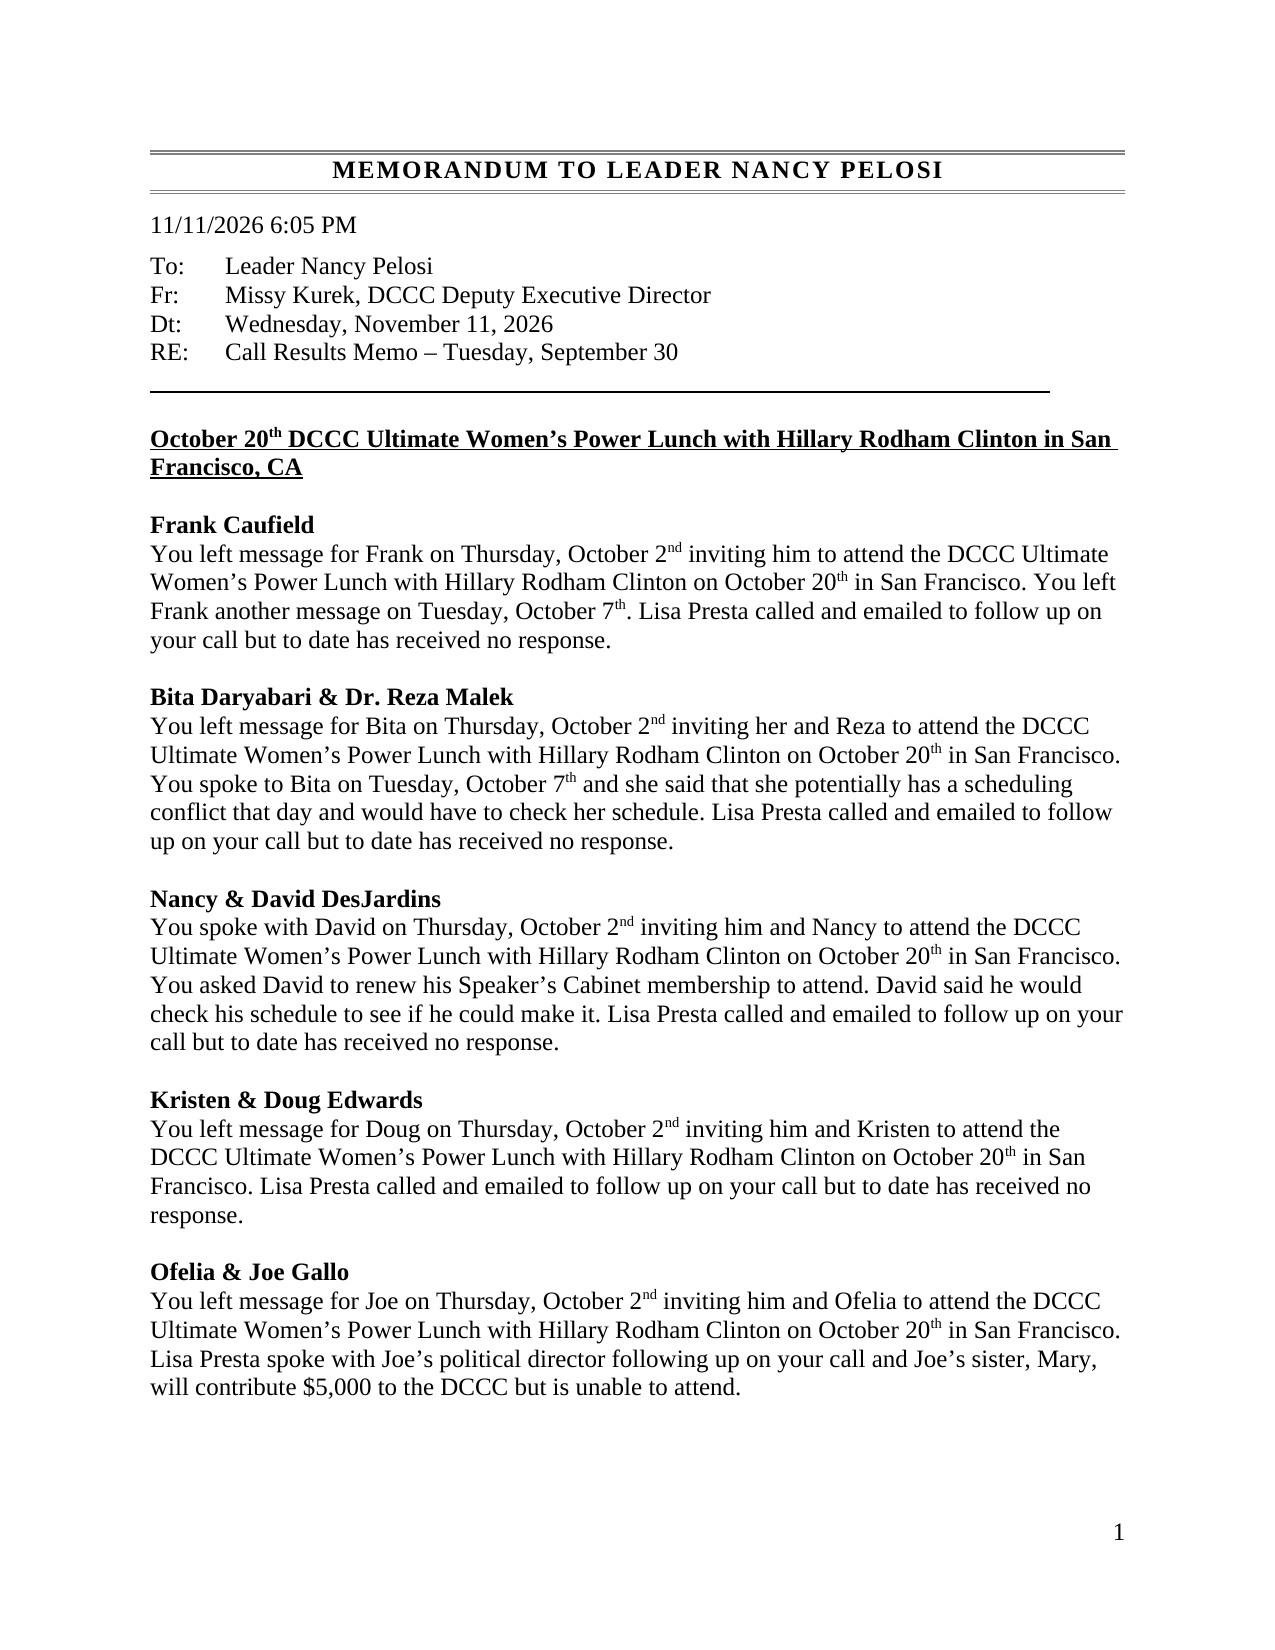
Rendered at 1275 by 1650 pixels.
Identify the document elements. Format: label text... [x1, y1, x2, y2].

text Ofelia & Joe Gallo [150, 1257, 1125, 1286]
text memorandum to Leader Nancy Pelosi [150, 155, 1125, 190]
text To: Leader Nancy Pelosi [150, 251, 1125, 280]
text Dt: Wednesday, October 08, 2014 [150, 309, 1125, 337]
text Frank Caufield [150, 510, 1125, 539]
text You left message for Joe on Thursday, October 2nd inviting him and Ofelia to attend the DCCC Ultimate Women’s Power Lunch with Hillary Rodham Clinton on October 20th in San Francisco. Lisa Presta spoke with Joe’s political director following up on your call and Joe’s sister, Mary, will contribute $5,000 to the DCCC but is unable to attend. [150, 1286, 1125, 1401]
text You left message for Bita on Thursday, October 2nd inviting her and Reza to attend the DCCC Ultimate Women’s Power Lunch with Hillary Rodham Clinton on October 20th in San Francisco. You spoke to Bita on Tuesday, October 7th and she said that she potentially has a scheduling conflict that day and would have to check her schedule. Lisa Presta called and emailed to follow up on your call but to date has received no response. [150, 711, 1125, 855]
text Kristen & Doug Edwards [150, 1085, 1125, 1114]
text You spoke with David on Thursday, October 2nd inviting him and Nancy to attend the DCCC Ultimate Women’s Power Lunch with Hillary Rodham Clinton on October 20th in San Francisco. You asked David to renew his Speaker’s Cabinet membership to attend. David said he would check his schedule to see if he could make it. Lisa Presta called and emailed to follow up on your call but to date has received no response. [150, 912, 1125, 1056]
text October 20th DCCC Ultimate Women’s Power Lunch with Hillary Rodham Clinton in San Francisco, CA [150, 424, 1125, 481]
text You left message for Doug on Thursday, October 2nd inviting him and Kristen to attend the DCCC Ultimate Women’s Power Lunch with Hillary Rodham Clinton on October 20th in San Francisco. Lisa Presta called and emailed to follow up on your call but to date has received no response. [150, 1114, 1125, 1229]
text You left message for Frank on Thursday, October 2nd inviting him to attend the DCCC Ultimate Women’s Power Lunch with Hillary Rodham Clinton on October 20th in San Francisco. You left Frank another message on Tuesday, October 7th. Lisa Presta called and emailed to follow up on your call but to date has received no response. [150, 539, 1125, 654]
text RE: Call Results Memo – Tuesday, September 30 [150, 337, 1125, 366]
text Bita Daryabari & Dr. Reza Malek [150, 682, 1125, 711]
text 10/8/2014 9:41 AM [150, 211, 1125, 239]
text Nancy & David DesJardins [150, 884, 1125, 912]
text Fr: Missy Kurek, DCCC Deputy Executive Director [150, 280, 1125, 309]
